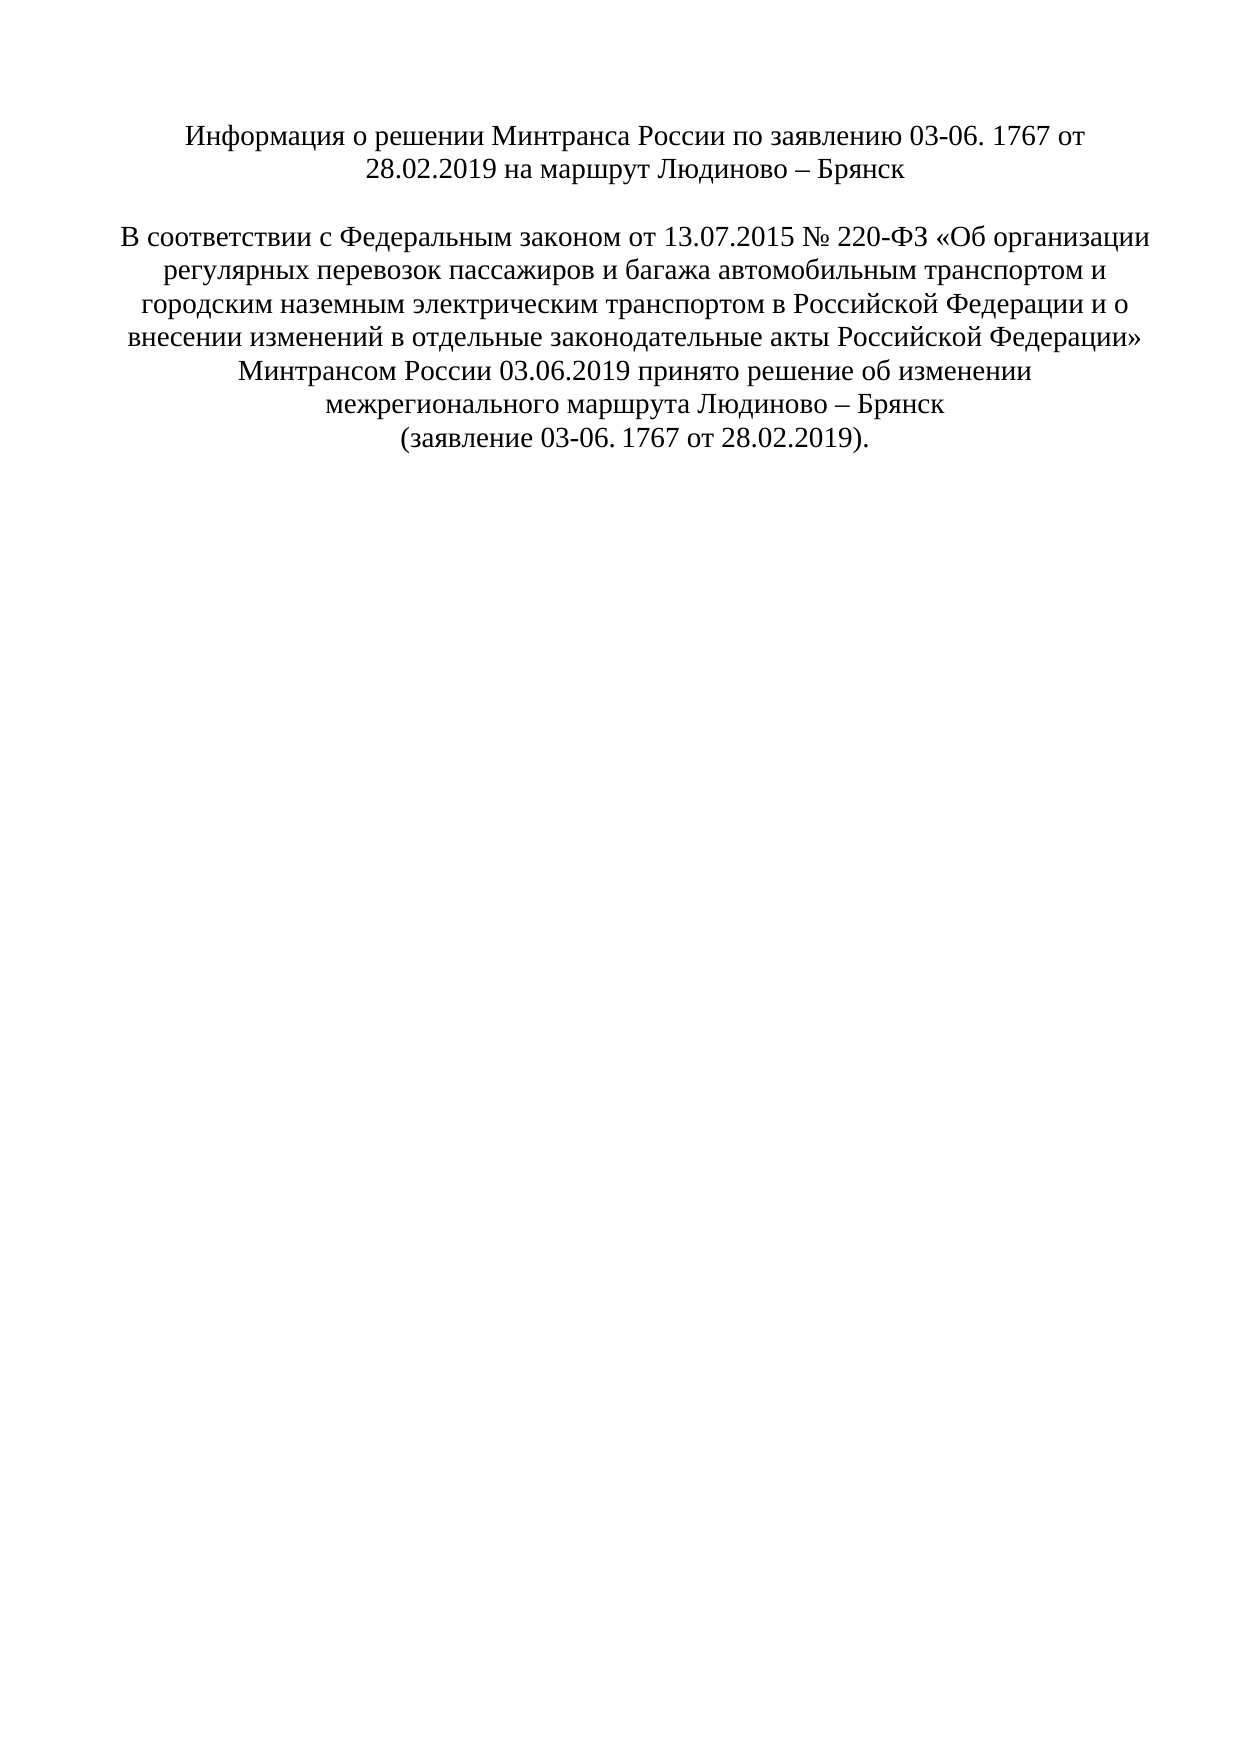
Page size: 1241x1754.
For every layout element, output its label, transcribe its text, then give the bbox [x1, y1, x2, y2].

text В соответствии с Федеральным законом от 13.07.2015 № 220-ФЗ «Об организации регулярных перевозок пассажиров и багажа автомобильным транспортом и городским наземным электрическим транспортом в Российской Федерации и о внесении изменений в отдельные законодательные акты Российской Федерации» Минтрансом России 03.06.2019 принято решение об изменении межрегионального маршрута Людиново – Брянск [118, 219, 1152, 420]
text Информация о решении Минтранса России по заявлению 03-06. 1767 от 28.02.2019 на маршрут Людиново – Брянск [118, 118, 1152, 185]
text (заявление 03-06. 1767 от 28.02.2019). [118, 420, 1152, 453]
